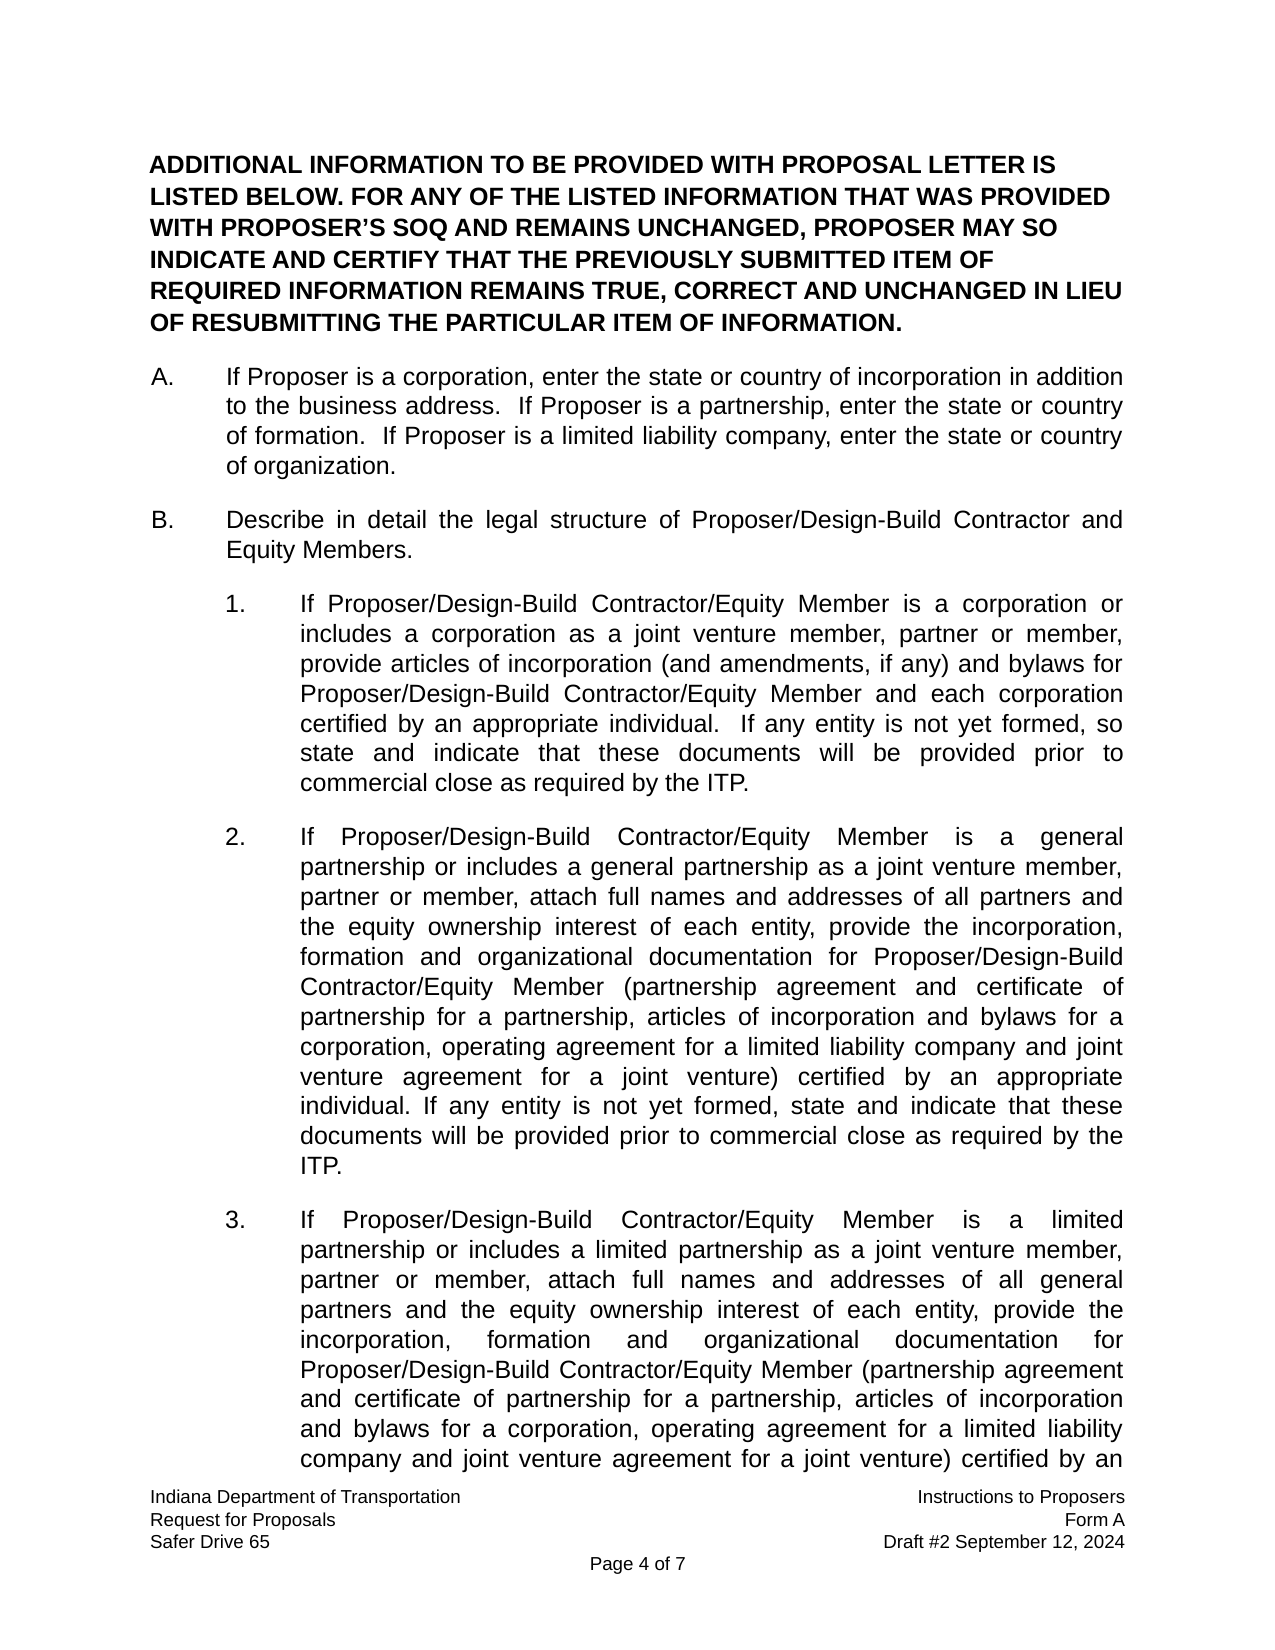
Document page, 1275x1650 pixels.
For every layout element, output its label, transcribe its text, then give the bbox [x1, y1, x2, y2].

list Describe in detail the legal structure of Proposer/Design-Build Contractor and Equity Members. [151, 505, 1125, 564]
list If Proposer/Design-Build Contractor/Equity Member is a corporation or includes a corporation as a joint venture member, partner or member, provide articles of incorporation (and amendments, if any) and bylaws for Proposer/Design-Build Contractor/Equity Member and each corporation certified by an appropriate individual. If any entity is not yet formed, so state and indicate that these documents will be provided prior to commercial close as required by the ITP. [225, 589, 1125, 797]
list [225, 1205, 1125, 1473]
text ADDITIONAL INFORMATION TO BE PROVIDED WITH PROPOSAL LETTER IS LISTED BELOW. FOR ANY OF THE LISTED INFORMATION THAT WAS PROVIDED WITH PROPOSER’S SOQ AND REMAINS UNCHANGED, PROPOSER MAY SO INDICATE AND CERTIFY THAT THE PREVIOUSLY SUBMITTED ITEM OF REQUIRED INFORMATION REMAINS TRUE, CORRECT AND UNCHANGED IN LIEU OF RESUBMITTING THE PARTICULAR ITEM OF INFORMATION. [148, 150, 1125, 337]
list If Proposer/Design-Build Contractor/Equity Member is a general partnership or includes a general partnership as a joint venture member, partner or member, attach full names and addresses of all partners and the equity ownership interest of each entity, provide the incorporation, formation and organizational documentation for Proposer/Design-Build Contractor/Equity Member (partnership agreement and certificate of partnership for a partnership, articles of incorporation and bylaws for a corporation, operating agreement for a limited liability company and joint venture agreement for a joint venture) certified by an appropriate individual. If any entity is not yet formed, state and indicate that these documents will be provided prior to commercial close as required by the ITP. [225, 822, 1125, 1180]
list If Proposer is a corporation, enter the state or country of incorporation in addition to the business address. If Proposer is a partnership, enter the state or country of formation. If Proposer is a limited liability company, enter the state or country of organization. [151, 361, 1125, 480]
